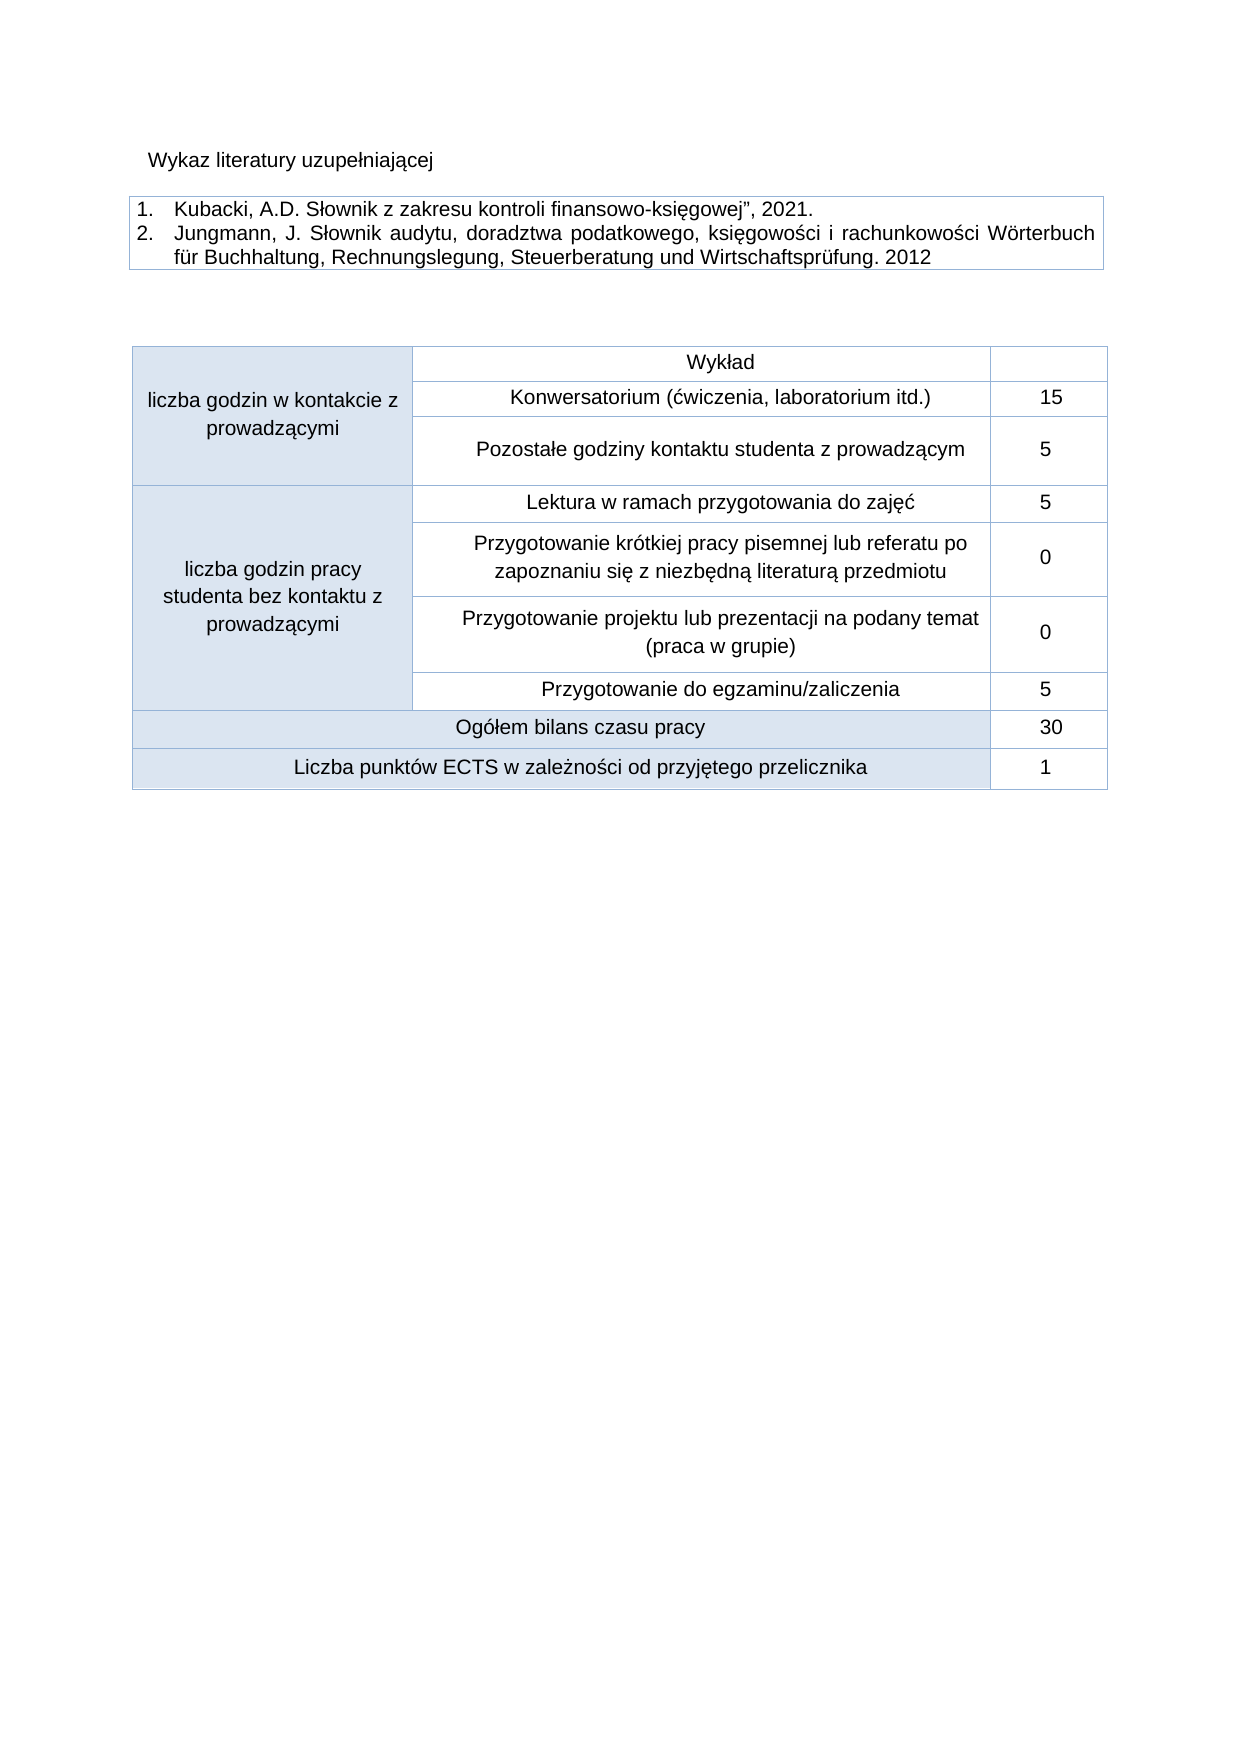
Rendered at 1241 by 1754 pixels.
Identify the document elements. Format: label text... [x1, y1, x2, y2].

table_header Kubacki, A.D. Słownik z zakresu kontroli finansowo-księgowej”, 2021. Jungmann, J. Słownik audytu, doradztwa podatkowego, księgowości i rachunkowości Wörterbuch für Buchhaltung, Rechnungslegung, Steuerberatung und Wirtschaftsprüfung. 2012 [130, 197, 1103, 268]
table_cell 1 [991, 749, 1107, 788]
table_cell 0 [991, 597, 1107, 672]
table_cell 30 [991, 711, 1107, 748]
table_header liczba godzin w kontakcie z prowadzącymi [133, 347, 412, 485]
table_cell Przygotowanie krótkiej pracy pisemnej lub referatu po zapoznaniu się z niezbędną literaturą przedmiotu [413, 523, 990, 596]
table_header Wykład [413, 347, 990, 381]
table_cell 0 [991, 523, 1107, 596]
table_cell Przygotowanie projektu lub prezentacji na podany temat (praca w grupie) [413, 597, 990, 672]
table_cell Pozostałe godziny kontaktu studenta z prowadzącym [413, 417, 990, 485]
table_cell Przygotowanie do egzaminu/zaliczenia [413, 673, 990, 710]
table_header [991, 347, 1107, 381]
table_cell liczba godzin pracy studenta bez kontaktu z prowadzącymi [133, 486, 412, 710]
table_cell 5 [991, 673, 1107, 710]
table_cell Lektura w ramach przygotowania do zajęć [413, 486, 990, 522]
table_cell Liczba punktów ECTS w zależności od przyjętego przelicznika [133, 749, 990, 788]
table_cell 5 [991, 417, 1107, 485]
table_cell 15 [991, 382, 1107, 416]
text Wykaz literatury uzupełniającej [148, 148, 1093, 172]
table_cell Konwersatorium (ćwiczenia, laboratorium itd.) [413, 382, 990, 416]
table_cell 5 [991, 486, 1107, 522]
table_cell Ogółem bilans czasu pracy [133, 711, 990, 748]
